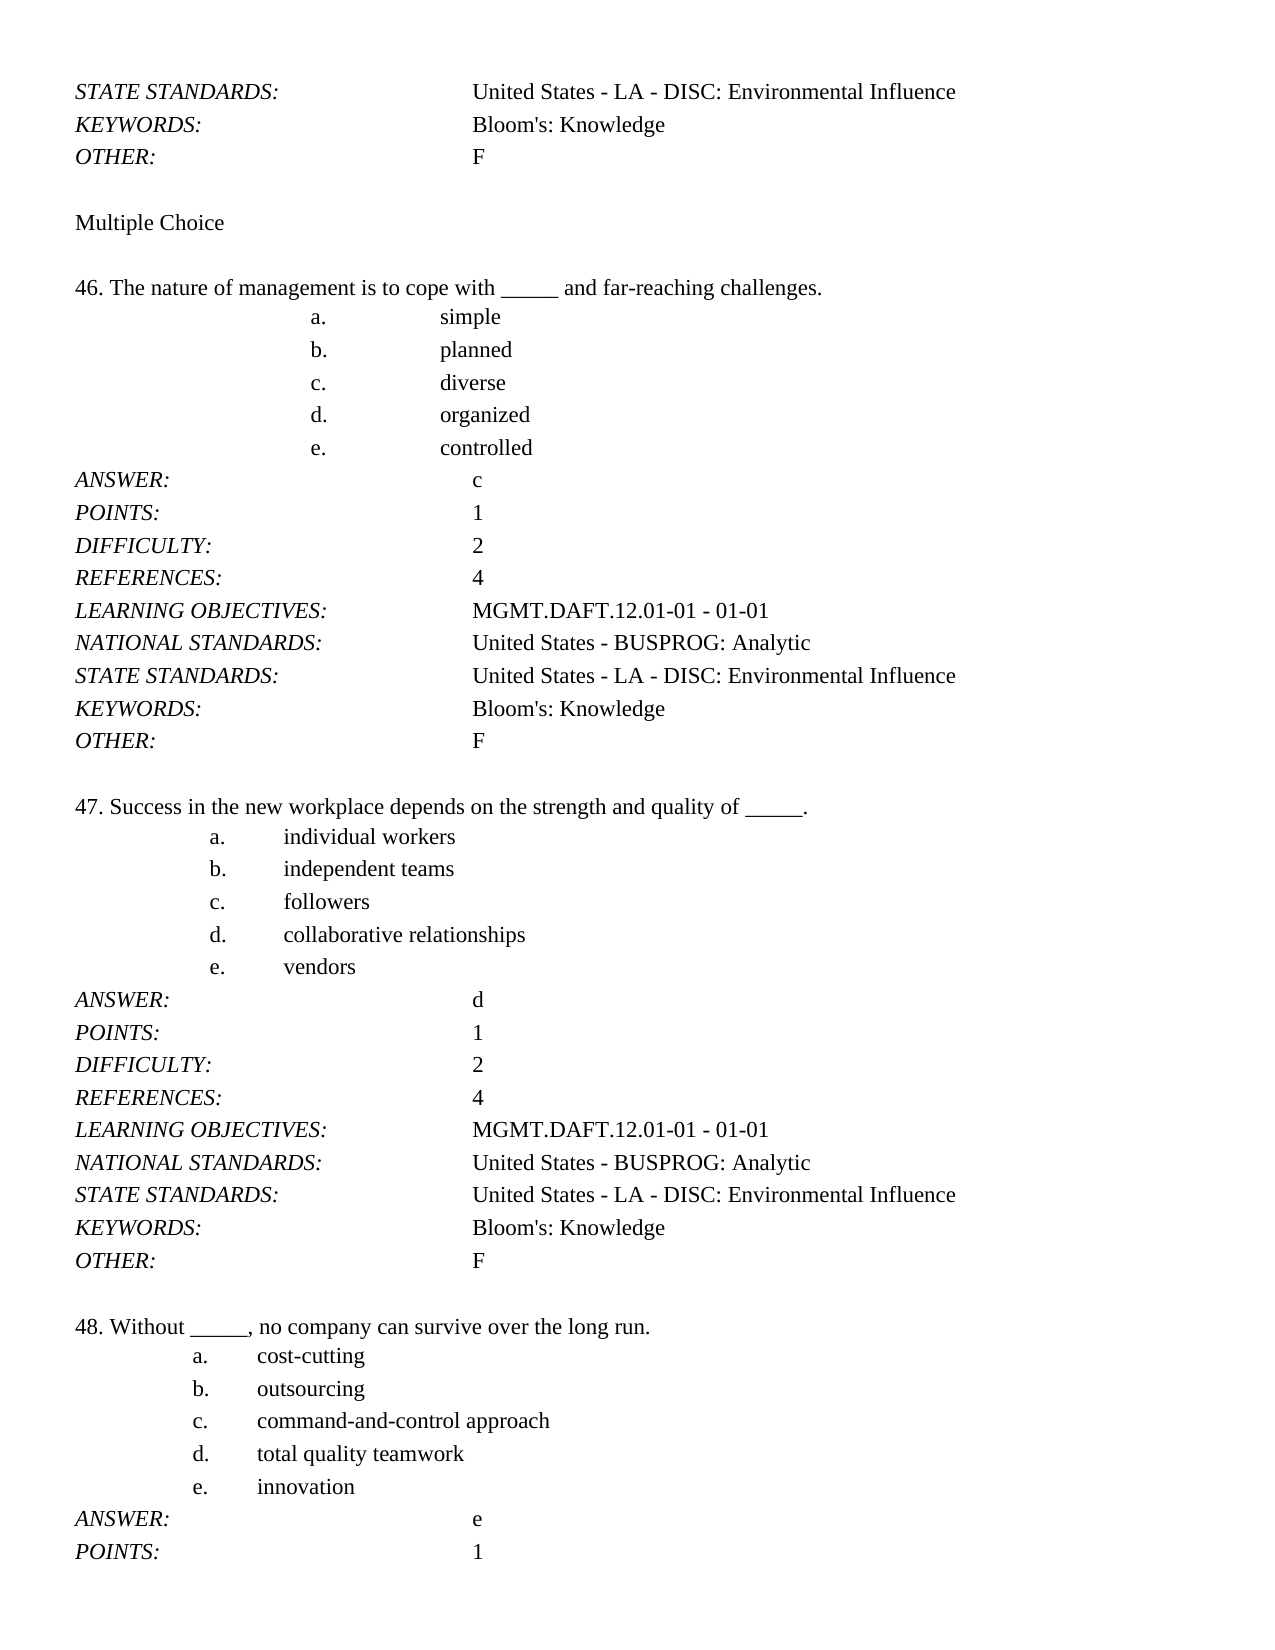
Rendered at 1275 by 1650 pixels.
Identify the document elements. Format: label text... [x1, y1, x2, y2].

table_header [75, 1339, 1200, 1567]
table_header 47. Success in the new workplace depends on the strength and quality of _____. [75, 820, 1200, 1276]
table_header 46. The nature of management is to cope with _____ and far-reaching challenges. [75, 300, 1200, 757]
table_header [75, 75, 1200, 173]
